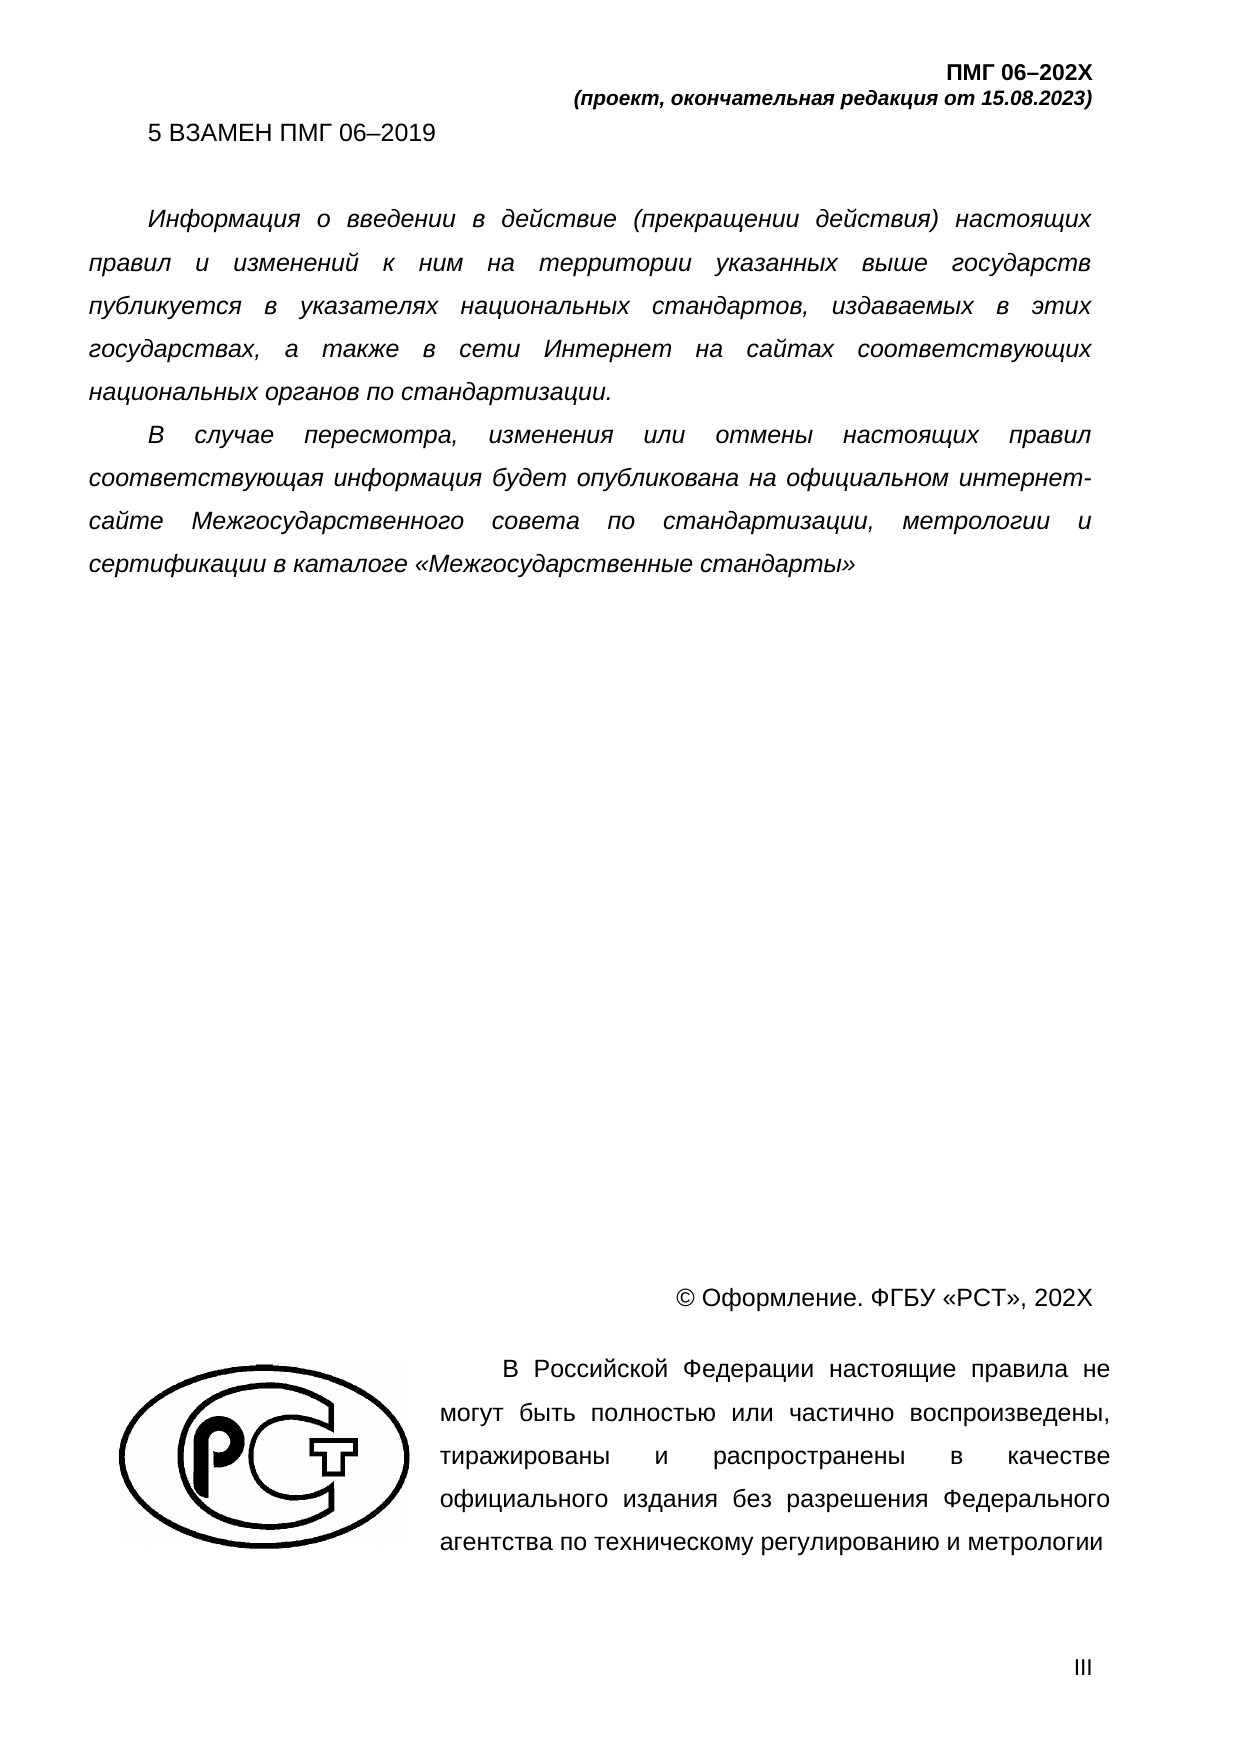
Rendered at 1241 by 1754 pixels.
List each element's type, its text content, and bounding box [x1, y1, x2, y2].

text В случае пересмотра, изменения или отмены настоящих правил соответствующая информация будет опубликована на официальном интернет-сайте Межгосударственного совета по стандартизации, метрологии и сертификации в каталоге «Межгосударственные стандарты» [89, 420, 1092, 578]
picture [118, 1364, 410, 1549]
text 5 ВЗАМЕН ПМГ 06–2019 [89, 118, 1093, 147]
table_header В Российской Федерации настоящие правила не могут быть полностью или частично воспроизведены, тиражированы и распространены в качестве официального издания без разрешения Федерального агентства по техническому регулированию и метрологии [428, 1354, 1122, 1569]
table_header [133, 1354, 428, 1569]
text Информация о введении в действие (прекращении действия) настоящих правил и изменений к ним на территории указанных выше государств публикуется в указателях национальных стандартов, издаваемых в этих государствах, а также в сети Интернет на сайтах соответствующих национальных органов по стандартизации. [89, 204, 1092, 406]
text © Оформление. ФГБУ «РСТ», 202Х [89, 1282, 1092, 1311]
